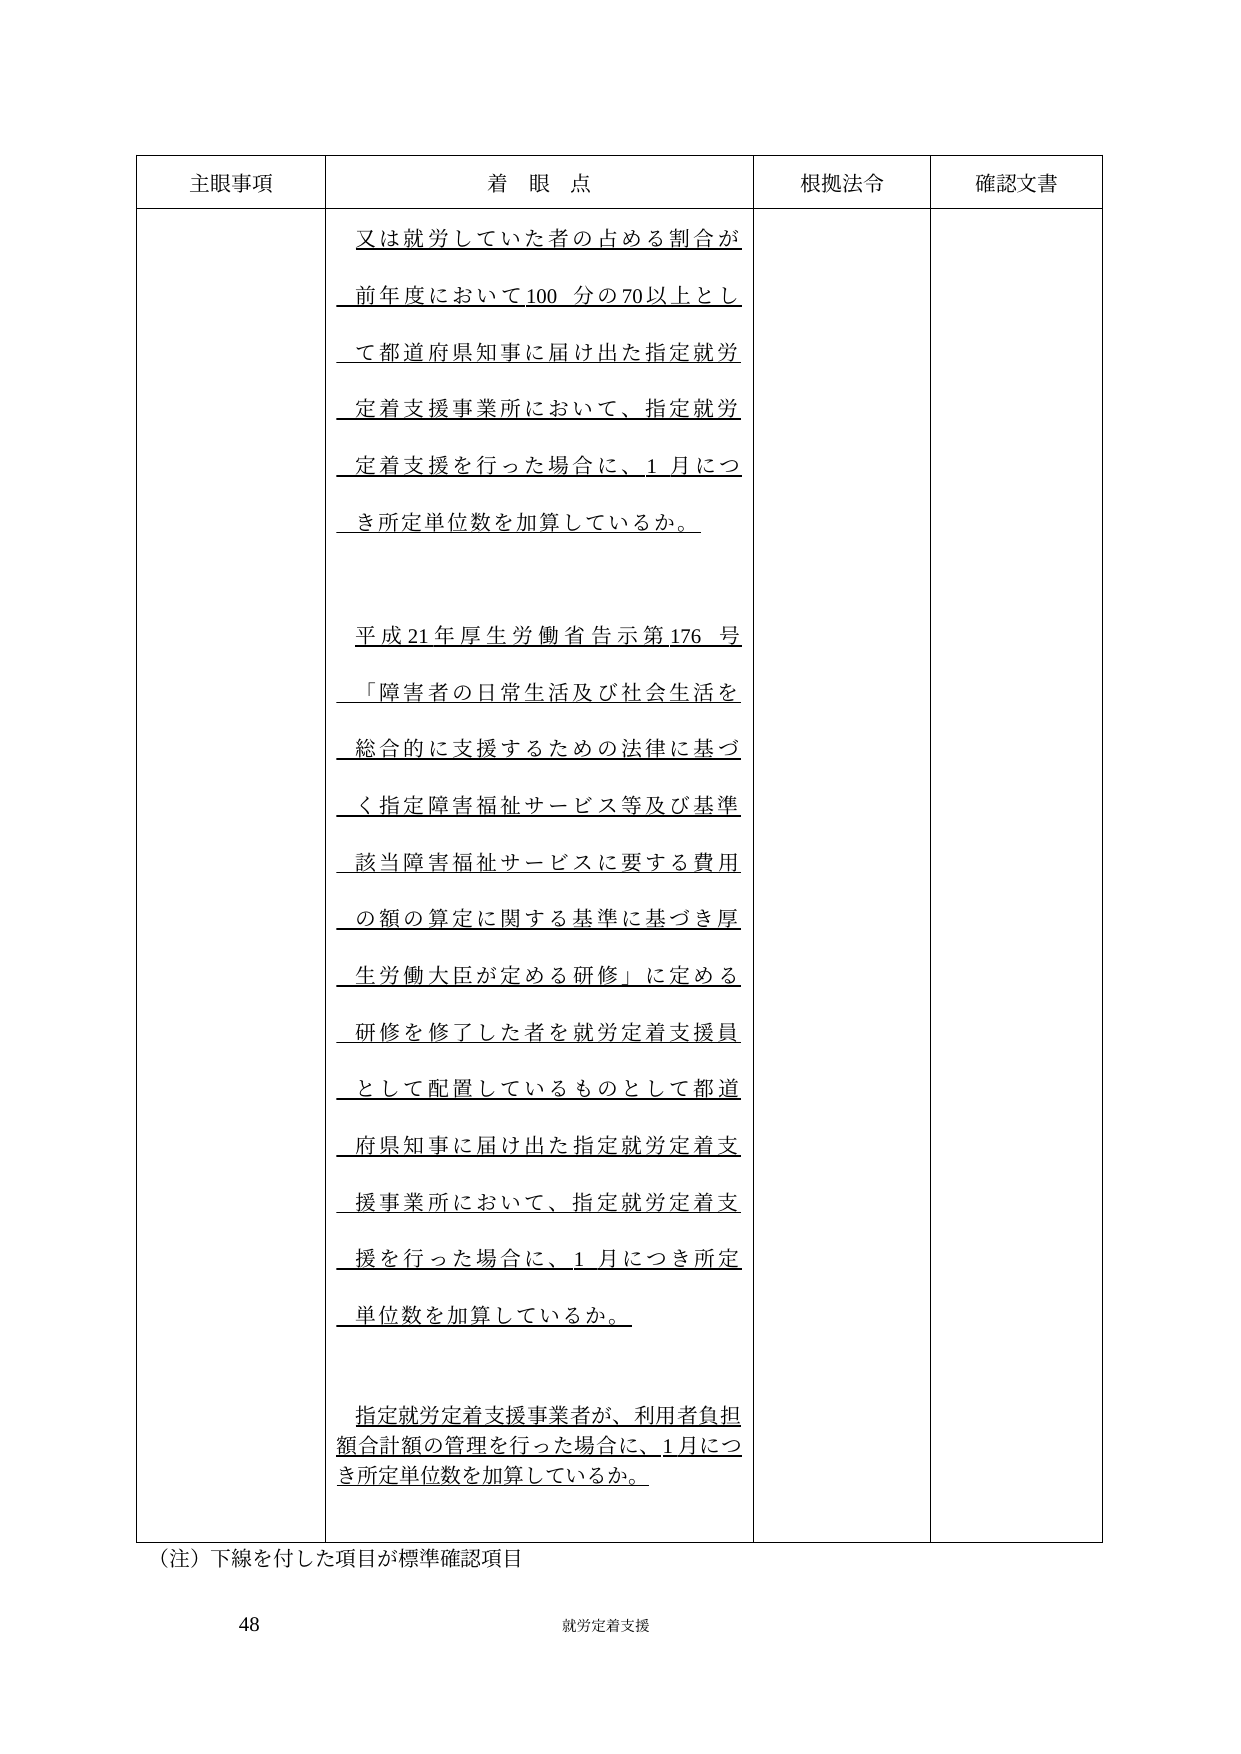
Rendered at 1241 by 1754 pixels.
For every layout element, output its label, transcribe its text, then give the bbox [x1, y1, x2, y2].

table_header 主眼事項 [137, 156, 325, 208]
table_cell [326, 209, 753, 1542]
table_header 着 眼 点 [326, 156, 753, 208]
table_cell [754, 209, 930, 1542]
table_header 根拠法令 [754, 156, 930, 208]
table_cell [931, 209, 1102, 1542]
text （注）下線を付した項目が標準確認項目 [148, 1543, 1092, 1572]
table_header 確認文書 [931, 156, 1102, 208]
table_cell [137, 209, 325, 1542]
